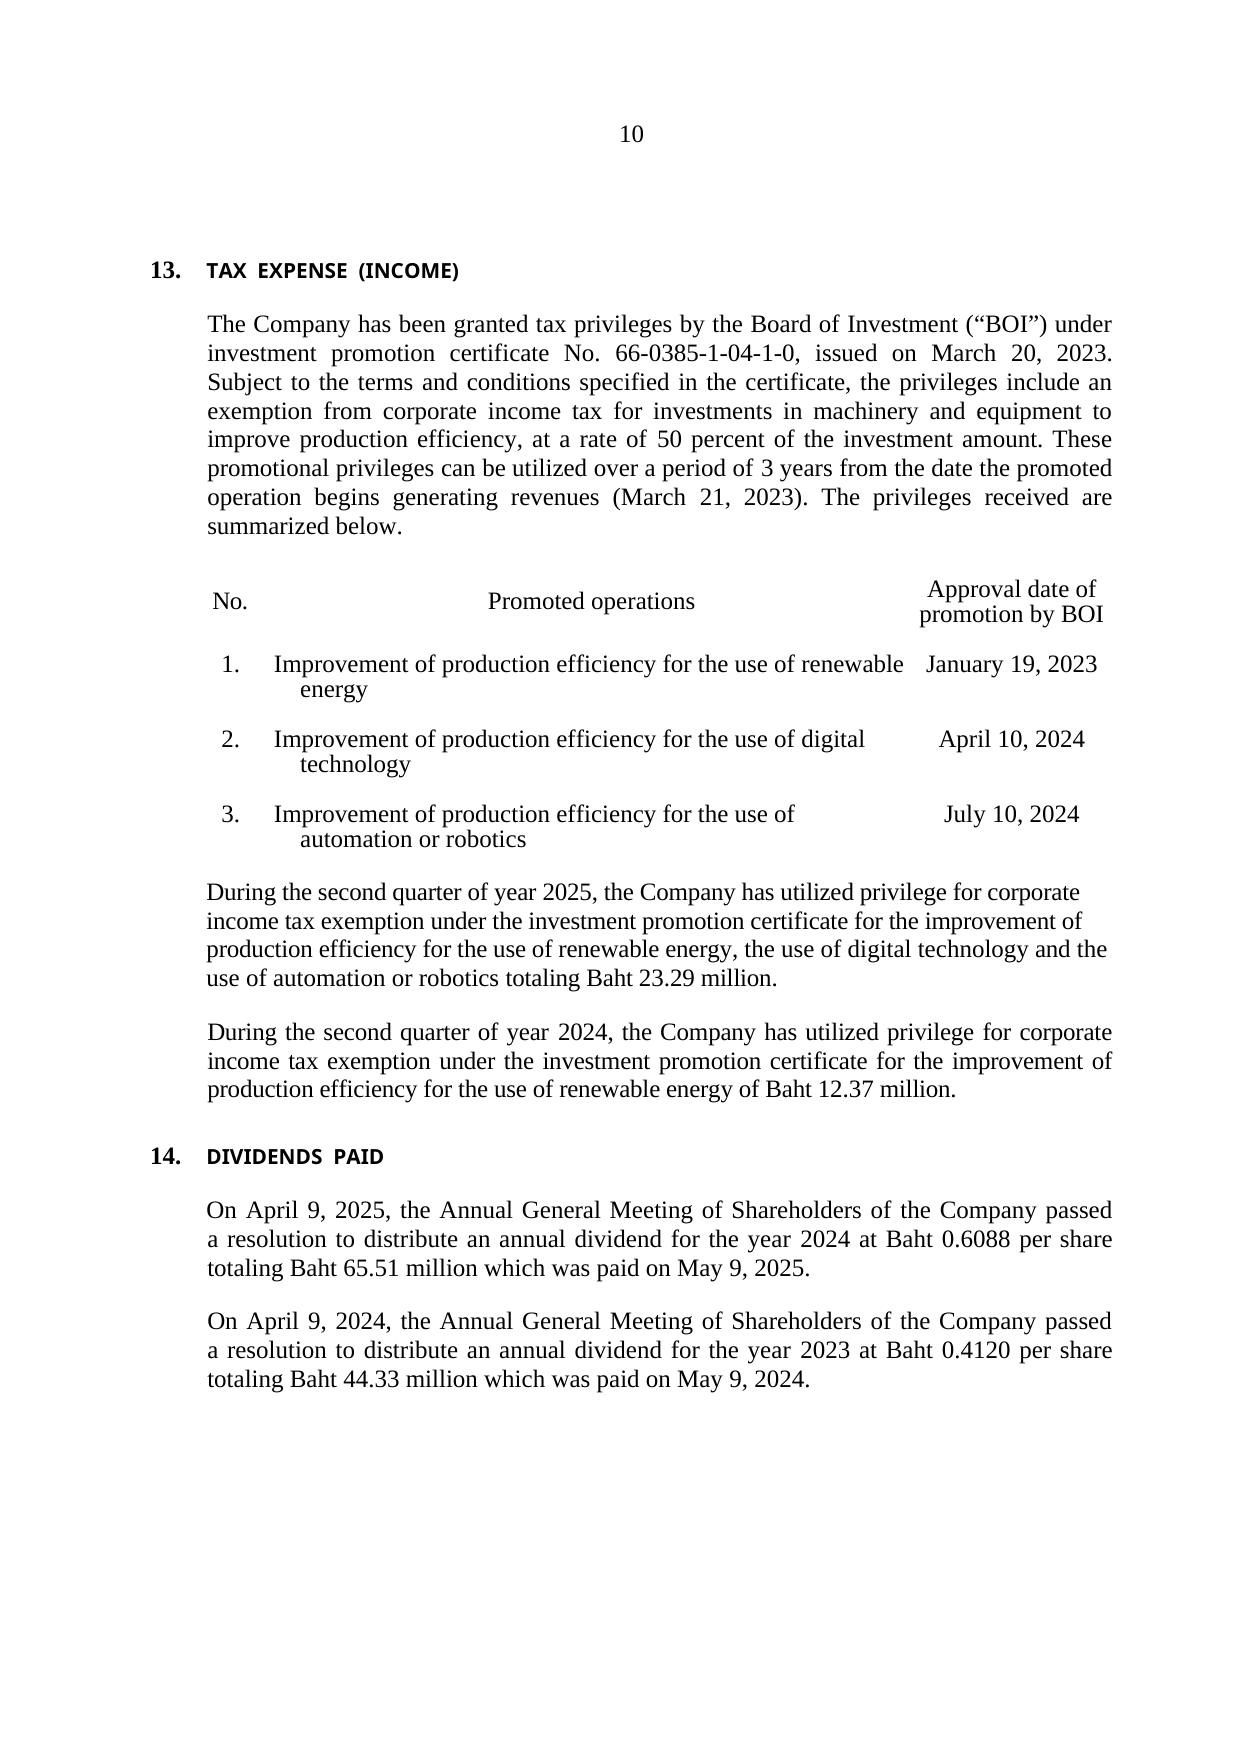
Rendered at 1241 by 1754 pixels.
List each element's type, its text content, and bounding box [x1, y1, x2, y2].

text The Company has been granted tax privileges by the Board of Investment (“BOI”) under investment promotion certificate No. 66-0385-1-04-1-0, issued on March 20, 2023. Subject to the terms and conditions specified in the certificate, the privileges include an exemption from corporate income tax for investments in machinery and equipment to improve production efficiency, at a rate of 50 percent of the investment amount. These promotional privileges can be utilized over a period of 3 years from the date the promoted operation begins generating revenues (March 21, 2023). The privileges received are summarized below. [207, 309, 1113, 539]
text 13. TAX EXPENSE (INCOME) [150, 255, 1113, 284]
text During the second quarter of year 2024, the Company has utilized privilege for corporate income tax exemption under the investment promotion certificate for the improvement of production efficiency for the use of renewable energy of Baht 12.37 million. [207, 1017, 1113, 1103]
text During the second quarter of year 2025, the Company has utilized privilege for corporate income tax exemption under the investment promotion certificate for the improvement of production efficiency for the use of renewable energy, the use of digital technology and the use of automation or robotics totaling Baht 23.29 million. [206, 877, 1113, 992]
table_cell January 19, 2023 [909, 627, 1116, 702]
table_cell 3. [197, 777, 262, 852]
table_cell Improvement of production efficiency for the use of digital technology [263, 702, 909, 777]
table_cell Improvement of production efficiency for the use of renewable energy [263, 627, 909, 702]
text On April 9, 2024, the Annual General Meeting of Shareholders of the Company passed a resolution to distribute an annual dividend for the year 2023 at Baht 0.4120 per share totaling Baht 44.33 million which was paid on May 9, 2024. [207, 1306, 1113, 1393]
text On April 9, 2025, the Annual General Meeting of Shareholders of the Company passed a resolution to distribute an annual dividend for the year 2024 at Baht 0.6088 per share totaling Baht 65.51 million which was paid on May 9, 2025. [206, 1195, 1113, 1281]
table_cell Improvement of production efficiency for the use of automation or robotics [263, 777, 909, 852]
text 14. DIVIDENDS PAID [150, 1141, 1113, 1170]
table_header Promoted operations [263, 577, 909, 627]
table_cell April 10, 2024 [909, 702, 1116, 777]
table_cell 2. [197, 702, 262, 777]
table_cell July 10, 2024 [909, 777, 1116, 852]
table_header No. [197, 577, 262, 627]
table_header Approval date of promotion by BOI [909, 577, 1116, 627]
table_cell 1. [197, 627, 262, 702]
